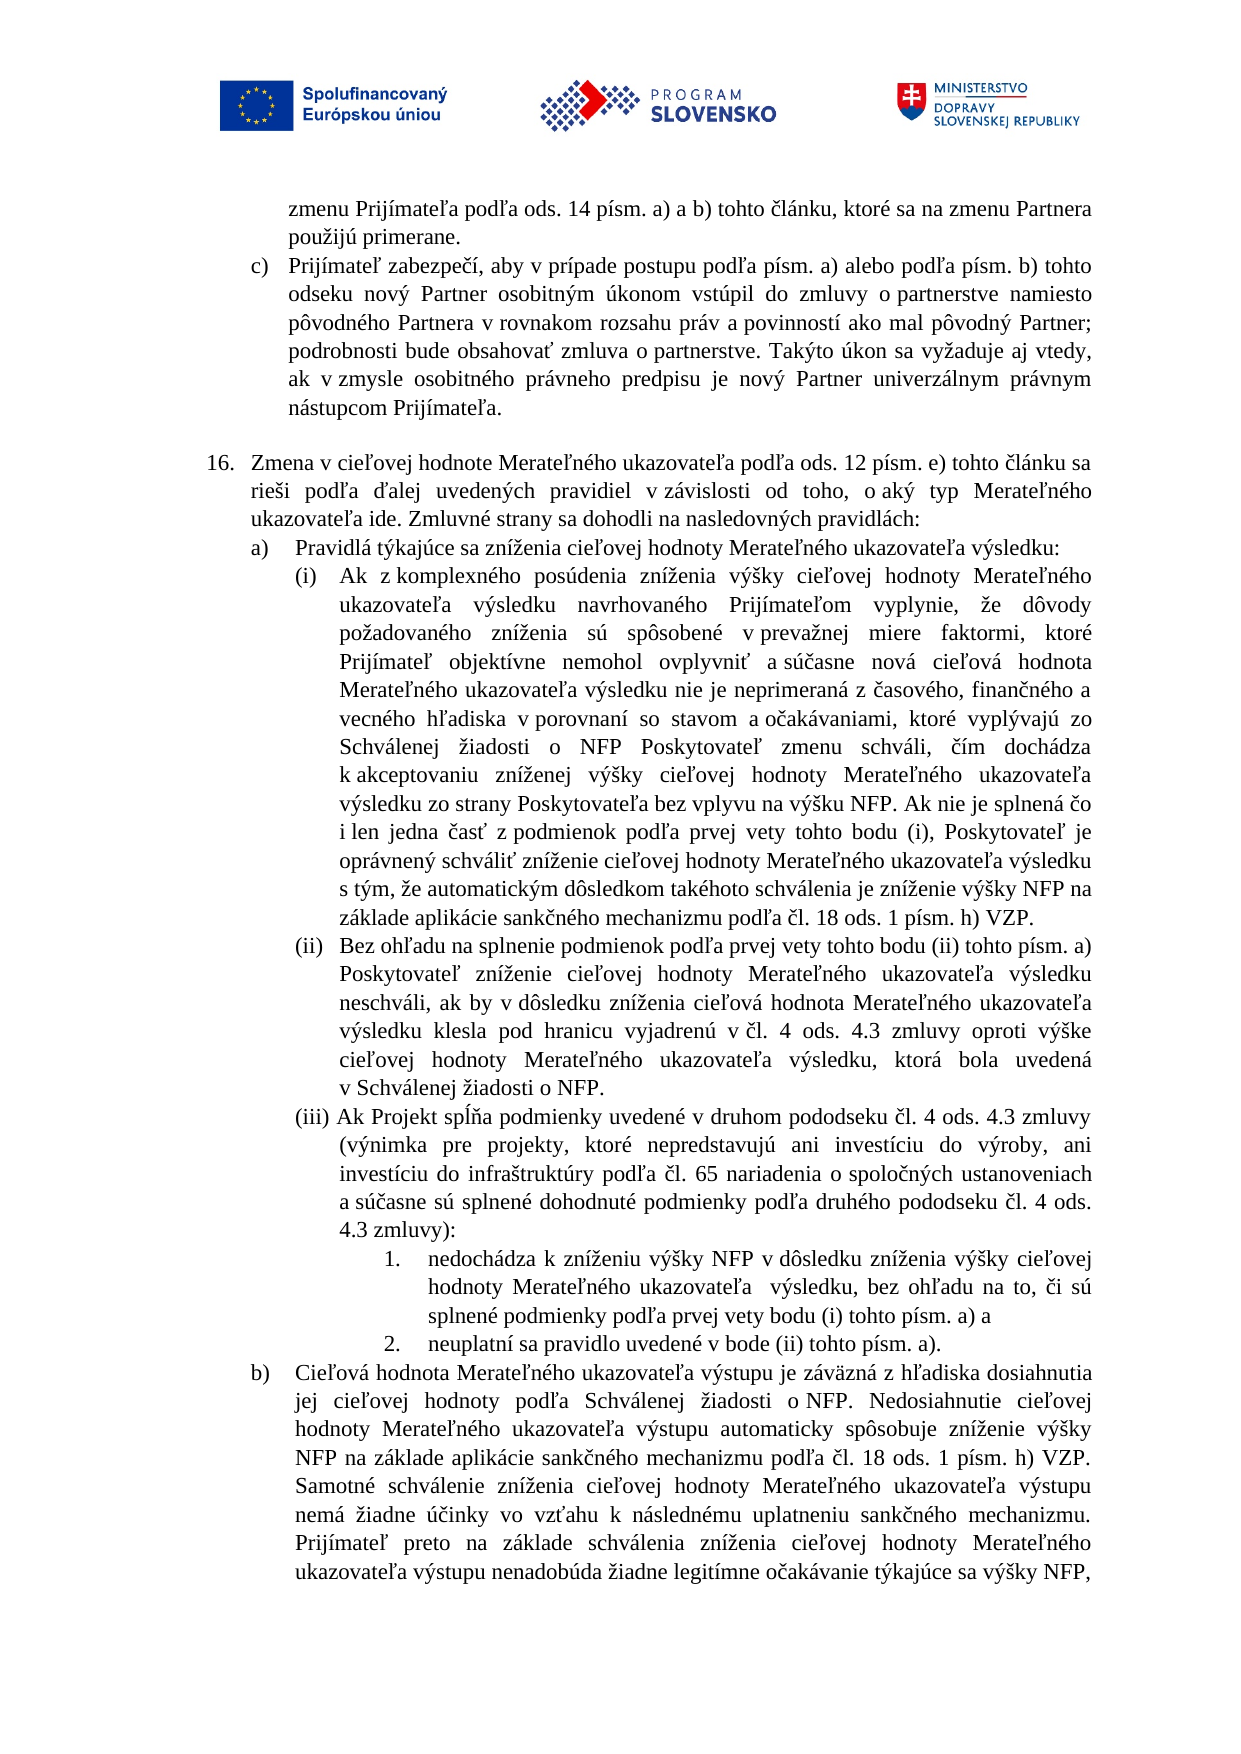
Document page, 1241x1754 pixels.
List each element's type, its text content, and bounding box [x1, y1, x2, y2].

list Pravidlá týkajúce sa zníženia cieľovej hodnoty Merateľného ukazovateľa výsledku: [251, 534, 1092, 560]
list Ak z komplexného posúdenia zníženia výšky cieľovej hodnoty Merateľného ukazovateľa výsledku navrhovaného Prijímateľom vyplynie, že dôvody požadovaného zníženia sú spôsobené v prevažnej miere faktormi, ktoré Prijímateľ objektívne nemohol ovplyvniť a súčasne nová cieľová hodnota Merateľného ukazovateľa výsledku nie je neprimeraná z časového, finančného a vecného hľadiska v porovnaní so stavom a očakávaniami, ktoré vyplývajú zo Schválenej žiadosti o NFP Poskytovateľ zmenu schváli, čím dochádza k akceptovaniu zníženej výšky cieľovej hodnoty Merateľného ukazovateľa výsledku zo strany Poskytovateľa bez vplyvu na výšku NFP. Ak nie je splnená čo i len jedna časť z podmienok podľa prvej vety tohto bodu (i), Poskytovateľ je oprávnený schváliť zníženie cieľovej hodnoty Merateľného ukazovateľa výsledku s tým, že automatickým dôsledkom takéhoto schválenia je zníženie výšky NFP na základe aplikácie sankčného mechanizmu podľa čl. 18 ods. 1 písm. h) VZP. [295, 562, 1092, 930]
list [251, 195, 1092, 249]
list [251, 1359, 1092, 1584]
text (iii) Ak Projekt spĺňa podmienky uvedené v druhom pododseku čl. 4 ods. 4.3 zmluvy (výnimka pre projekty, ktoré nepredstavujú ani investíciu do výroby, ani investíciu do infraštruktúry podľa čl. 65 nariadenia o spoločných ustanoveniach a súčasne sú splnené dohodnuté podmienky podľa druhého pododseku čl. 4 ods. 4.3 zmluvy): [295, 1103, 1092, 1243]
list Bez ohľadu na splnenie podmienok podľa prvej vety tohto bodu (ii) tohto písm. a) Poskytovateľ zníženie cieľovej hodnoty Merateľného ukazovateľa výsledku neschváli, ak by v dôsledku zníženia cieľová hodnota Merateľného ukazovateľa výsledku klesla pod hranicu vyjadrenú v čl. 4 ods. 4.3 zmluvy oproti výške cieľovej hodnoty Merateľného ukazovateľa výsledku, ktorá bola uvedená v Schválenej žiadosti o NFP. [295, 932, 1092, 1101]
list Zmena v cieľovej hodnote Merateľného ukazovateľa podľa ods. 12 písm. e) tohto článku sa rieši podľa ďalej uvedených pravidiel v závislosti od toho, o aký typ Merateľného ukazovateľa ide. Zmluvné strany sa dohodli na nasledovných pravidlách: [206, 449, 1092, 532]
list neuplatní sa pravidlo uvedené v bode (ii) tohto písm. a). [383, 1330, 1092, 1357]
list Prijímateľ zabezpečí, aby v prípade postupu podľa písm. a) alebo podľa písm. b) tohto odseku nový Partner osobitným úkonom vstúpil do zmluvy o partnerstve namiesto pôvodného Partnera v rovnakom rozsahu práv a povinností ako mal pôvodný Partner; podrobnosti bude obsahovať zmluva o partnerstve. Takýto úkon sa vyžaduje aj vtedy, ak v zmysle osobitného právneho predpisu je nový Partner univerzálnym právnym nástupcom Prijímateľa. [251, 252, 1092, 420]
list nedochádza k zníženiu výšky NFP v dôsledku zníženia výšky cieľovej hodnoty Merateľného ukazovateľa výsledku, bez ohľadu na to, či sú splnené podmienky podľa prvej vety bodu (i) tohto písm. a) a [383, 1245, 1092, 1328]
picture [206, 73, 1093, 138]
